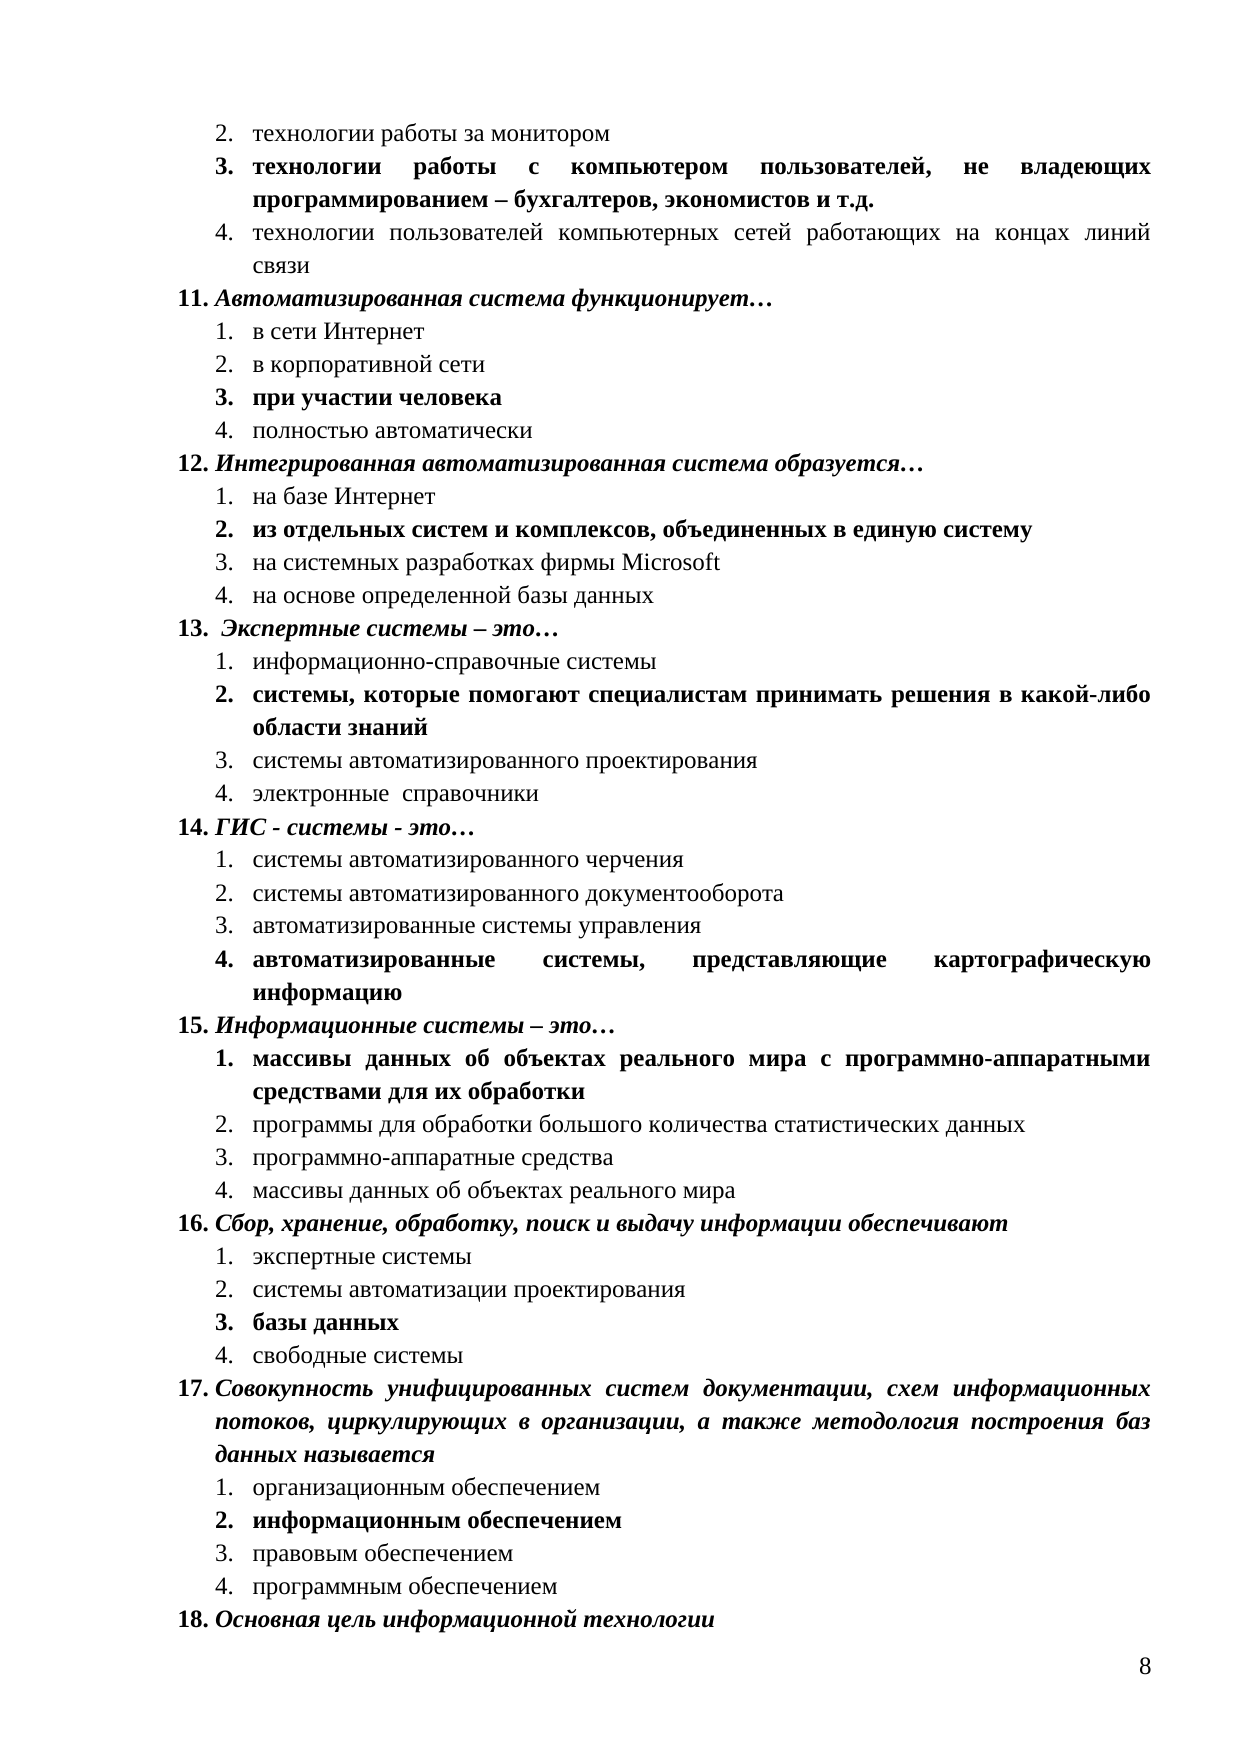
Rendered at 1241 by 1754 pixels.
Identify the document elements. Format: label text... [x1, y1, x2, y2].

list Информационные системы – это… [177, 1010, 1152, 1038]
list Основная цель информационной технологии [177, 1604, 1152, 1633]
list массивы данных об объектах реального мира [215, 1175, 1152, 1203]
list полностью автоматически [215, 415, 1152, 444]
list программно-аппаратные средства [215, 1142, 1152, 1171]
list организационным обеспечением [215, 1472, 1152, 1501]
list Интегрированная автоматизированная система образуется… [177, 448, 1152, 477]
list Совокупность унифицированных систем документации, схем информационных потоков, циркулирующих в организации, а также методология построения баз данных называется [177, 1373, 1152, 1468]
list базы данных [215, 1307, 1152, 1336]
list системы автоматизированного черчения [215, 844, 1152, 873]
list ГИС - системы - это… [177, 812, 1152, 840]
list технологии работы за монитором [215, 118, 1152, 147]
list в сети Интернет [215, 316, 1152, 345]
list автоматизированные системы управления [215, 911, 1152, 939]
list в корпоративной сети [215, 349, 1152, 378]
list свободные системы [215, 1340, 1152, 1369]
list информационно-справочные системы [215, 646, 1152, 675]
list экспертные системы [215, 1241, 1152, 1269]
list Экспертные системы – это… [177, 613, 1152, 642]
list системы, которые помогают специалистам принимать решения в какой-либо области знаний [215, 679, 1152, 741]
list автоматизированные системы, представляющие картографическую информацию [215, 944, 1152, 1005]
list массивы данных об объектах реального мира с программно-аппаратными средствами для их обработки [215, 1043, 1152, 1104]
list технологии работы с компьютером пользователей, не владеющих программированием – бухгалтеров, экономистов и т.д. [215, 151, 1152, 213]
list системы автоматизированного документооборота [215, 878, 1152, 906]
list на базе Интернет [215, 481, 1152, 510]
list технологии пользователей компьютерных сетей работающих на концах линий связи [215, 217, 1152, 279]
list системы автоматизации проектирования [215, 1274, 1152, 1303]
list правовым обеспечением [215, 1538, 1152, 1567]
list программным обеспечением [215, 1571, 1152, 1600]
list информационным обеспечением [215, 1505, 1152, 1534]
list электронные справочники [215, 778, 1152, 807]
list на основе определенной базы данных [215, 580, 1152, 609]
list при участии человека [215, 382, 1152, 411]
list системы автоматизированного проектирования [215, 746, 1152, 774]
list Автоматизированная система функционирует… [177, 283, 1152, 312]
list на системных разработках фирмы Microsoft [215, 547, 1152, 576]
list из отдельных систем и комплексов, объединенных в единую систему [215, 514, 1152, 543]
list Сбор, хранение, обработку, поиск и выдачу информации обеспечивают [177, 1208, 1152, 1237]
list программы для обработки большого количества статистических данных [215, 1109, 1152, 1137]
